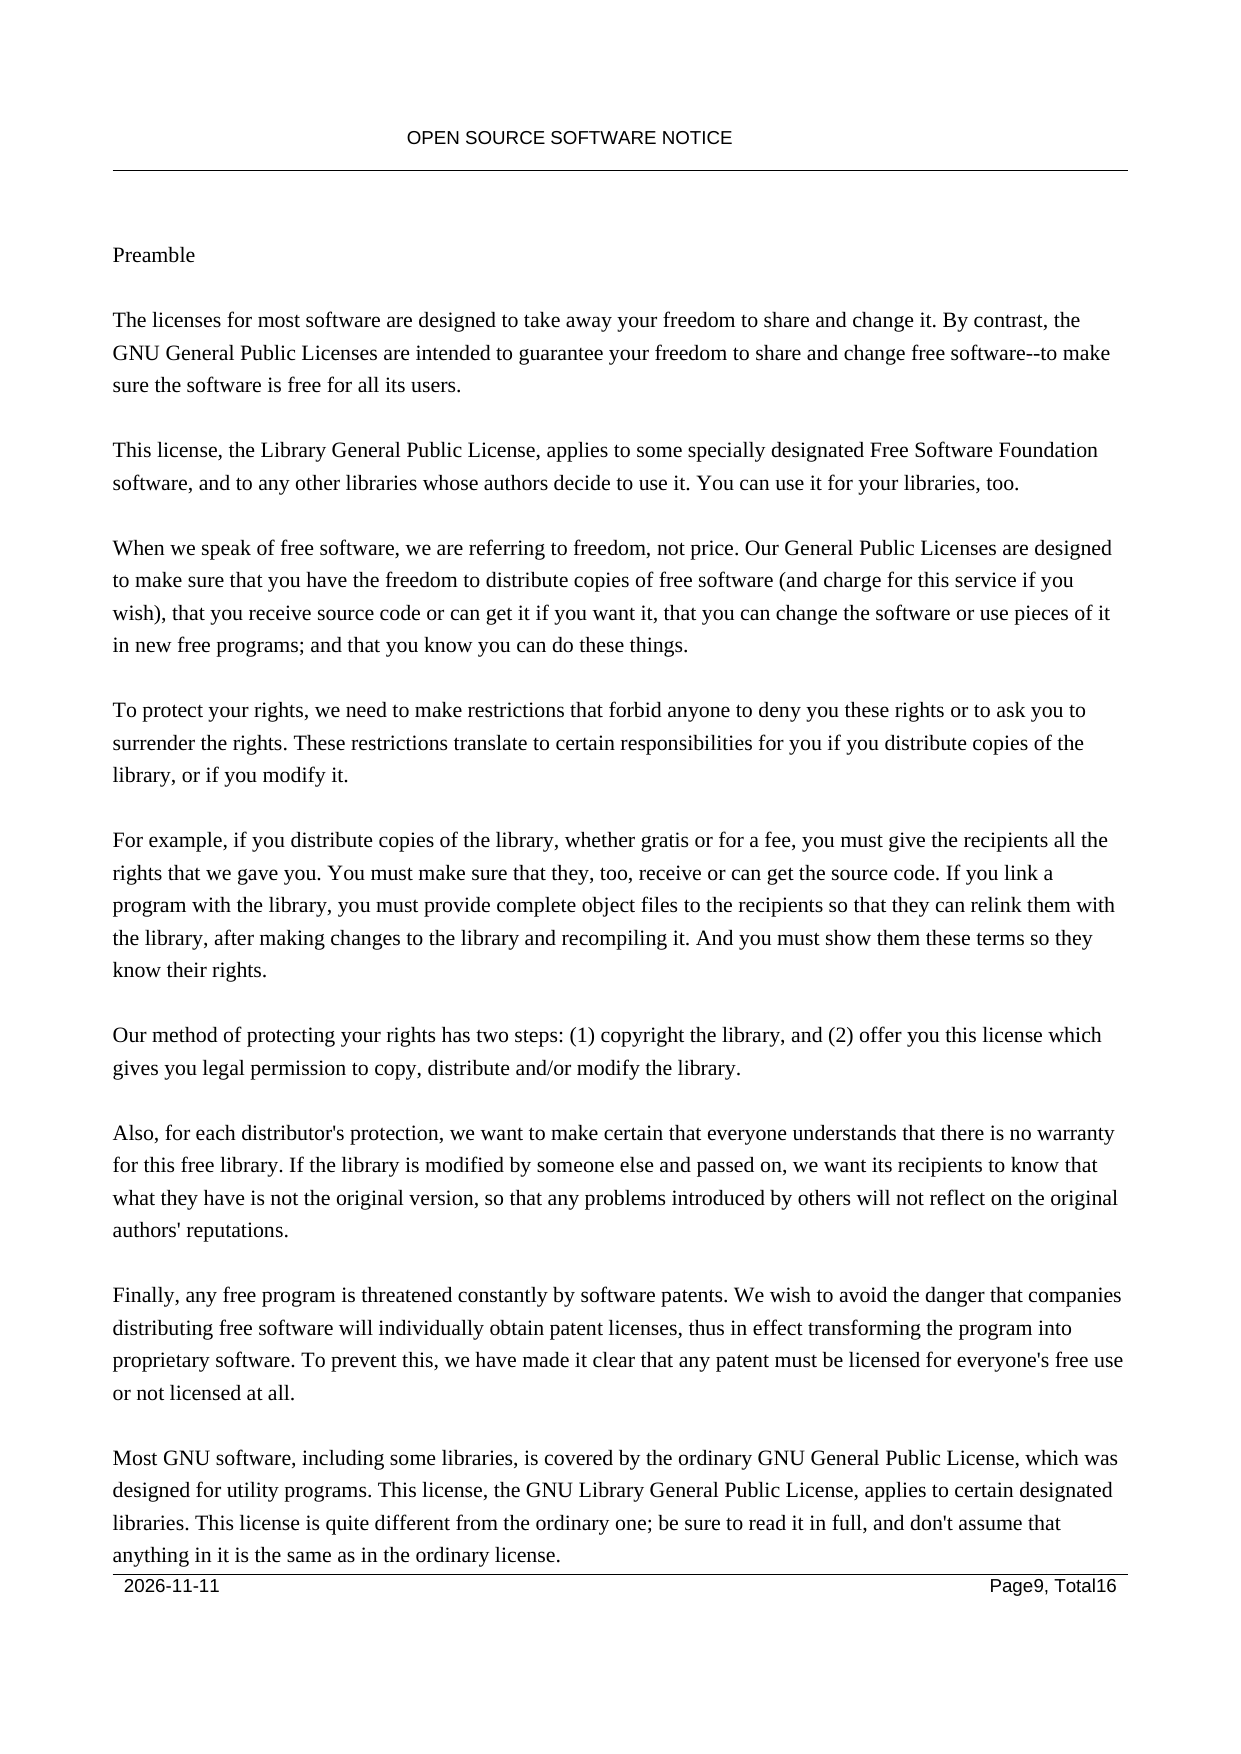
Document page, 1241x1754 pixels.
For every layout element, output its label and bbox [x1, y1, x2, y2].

text [112, 206, 1128, 1571]
